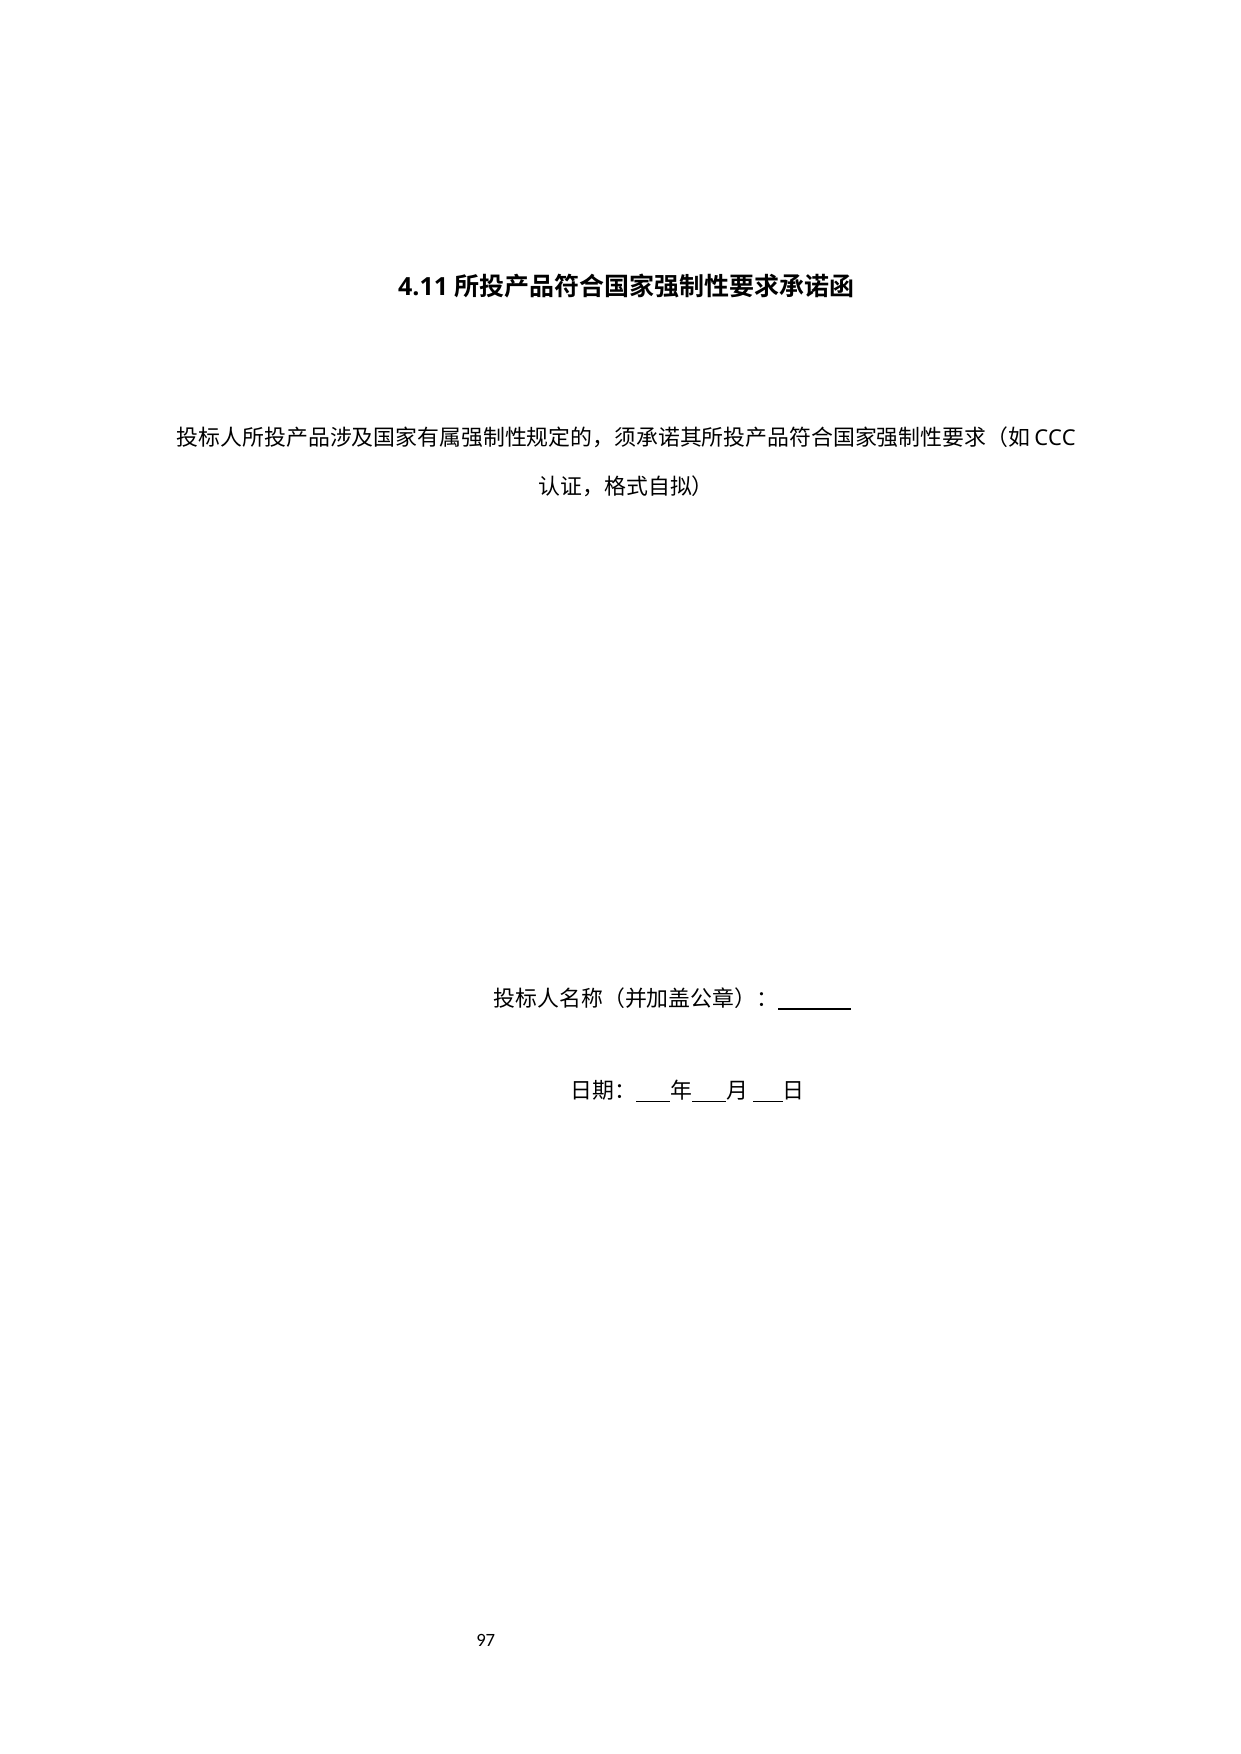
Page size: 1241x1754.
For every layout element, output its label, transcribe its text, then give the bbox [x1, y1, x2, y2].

text 日期： 年 月 日 [165, 1073, 1087, 1105]
text 4.11 所投产品符合国家强制性要求承诺函 [165, 252, 1087, 317]
text 投标人名称（并加盖公章）： [165, 981, 1087, 1013]
text 投标人所投产品涉及国家有属强制性规定的，须承诺其所投产品符合国家强制性要求（如CCC认证，格式自拟） [165, 420, 1087, 501]
